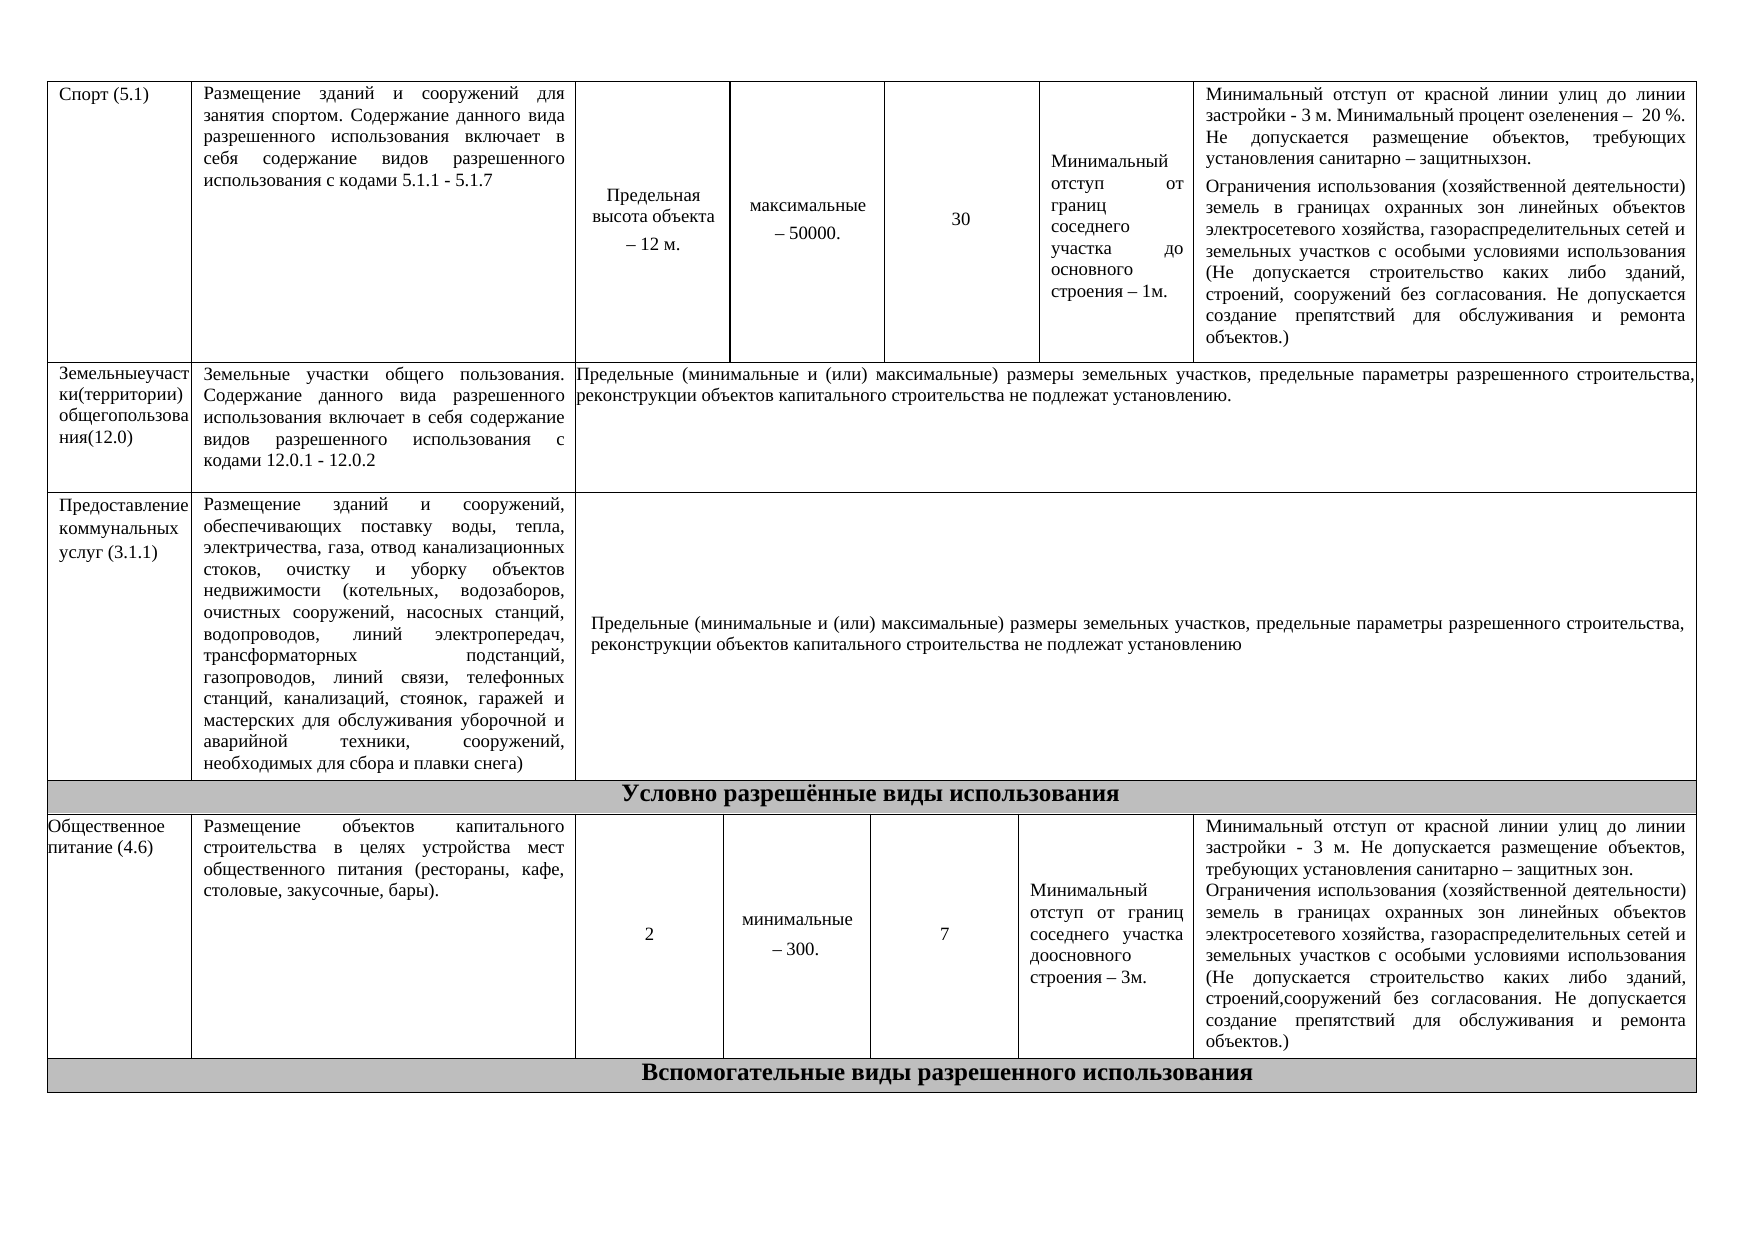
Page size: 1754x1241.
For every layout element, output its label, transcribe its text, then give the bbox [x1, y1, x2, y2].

table_cell Земельные участки общего пользования. Содержание данного вида разрешенного использования включает в себя содержание видов разрешенного использования с кодами 12.0.1 - 12.0.2 [192, 363, 575, 492]
table_cell Предельные (минимальные и (или) максимальные) размеры земельных участков, предельные параметры разрешенного строительства, реконструкции объектов капитального строительства не подлежат установлению. [576, 363, 1696, 492]
table_cell Предоставление коммунальных услуг (3.1.1) [48, 493, 191, 779]
table_cell Спорт (5.1) [48, 82, 191, 362]
table_cell Общественное питание (4.6) [48, 815, 191, 1058]
table_cell Условно разрешённые виды использования [48, 781, 1696, 813]
table_cell Размещение зданий и сооружений для занятия спортом. Содержание данного вида разрешенного использования включает в себя содержание видов разрешенного использования с кодами 5.1.1 - 5.1.7 [192, 82, 575, 362]
table_cell Размещение объектов капитального строительства в целях устройства мест общественного питания (рестораны, кафе, столовые, закусочные, бары). [192, 815, 575, 1058]
table_cell 30 [885, 82, 1039, 362]
table_cell Земельныеучастки(территории)общегопользования(12.0) [48, 363, 191, 492]
table_cell 2 [576, 815, 723, 1058]
table_cell Вспомогательные виды разрешенного использования [48, 1059, 1696, 1092]
table_cell Минимальный отступ от границ соседнего участка до основного строения – 1м. [1040, 82, 1193, 362]
table_cell Минимальный отступ от красной линии улиц до линии застройки - 3 м. Минимальный процент озеленения – 20 %. Не допускается размещение объектов, требующих установления санитарно – защитныхзон. Ограничения использования (хозяйственной деятельности) земель в границах охранных зон линейных объектов электросетевого хозяйства, газораспределительных сетей и земельных участков с особыми условиями использования (Не допускается строительство каких либо зданий, строений, сооружений без согласования. Не допускается создание препятствий для обслуживания и ремонта объектов.) [1194, 82, 1696, 362]
table_cell 7 [871, 815, 1018, 1058]
table_cell Размещение зданий и сооружений, обеспечивающих поставку воды, тепла, электричества, газа, отвод канализационных стоков, очистку и уборку объектов недвижимости (котельных, водозаборов, очистных сооружений, насосных станций, водопроводов, линий электропередач, трансформаторных подстанций, газопроводов, линий связи, телефонных станций, канализаций, стоянок, гаражей и мастерских для обслуживания уборочной и аварийной техники, сооружений, необходимых для сбора и плавки снега) [192, 493, 575, 779]
table_cell Минимальный отступ от красной линии улиц до линии застройки - 3 м. Не допускается размещение объектов, требующих установления санитарно – защитных зон. Ограничения использования (хозяйственной деятельности) земель в границах охранных зон линейных объектов электросетевого хозяйства, газораспределительных сетей и земельных участков с особыми условиями использования (Не допускается строительство каких либо зданий, строений,сооружений без согласования. Не допускается создание препятствий для обслуживания и ремонта объектов.) [1194, 815, 1696, 1058]
table_cell максимальные – 50000. [731, 82, 884, 362]
table_cell Предельные (минимальные и (или) максимальные) размеры земельных участков, предельные параметры разрешенного строительства, реконструкции объектов капитального строительства не подлежат установлению [576, 493, 1696, 779]
table_cell Минимальный отступ от границ соседнего участка доосновного строения – 3м. [1019, 815, 1193, 1058]
table_cell Предельная высота объекта – 12 м. [576, 82, 729, 362]
table_cell минимальные – 300. [724, 815, 870, 1058]
